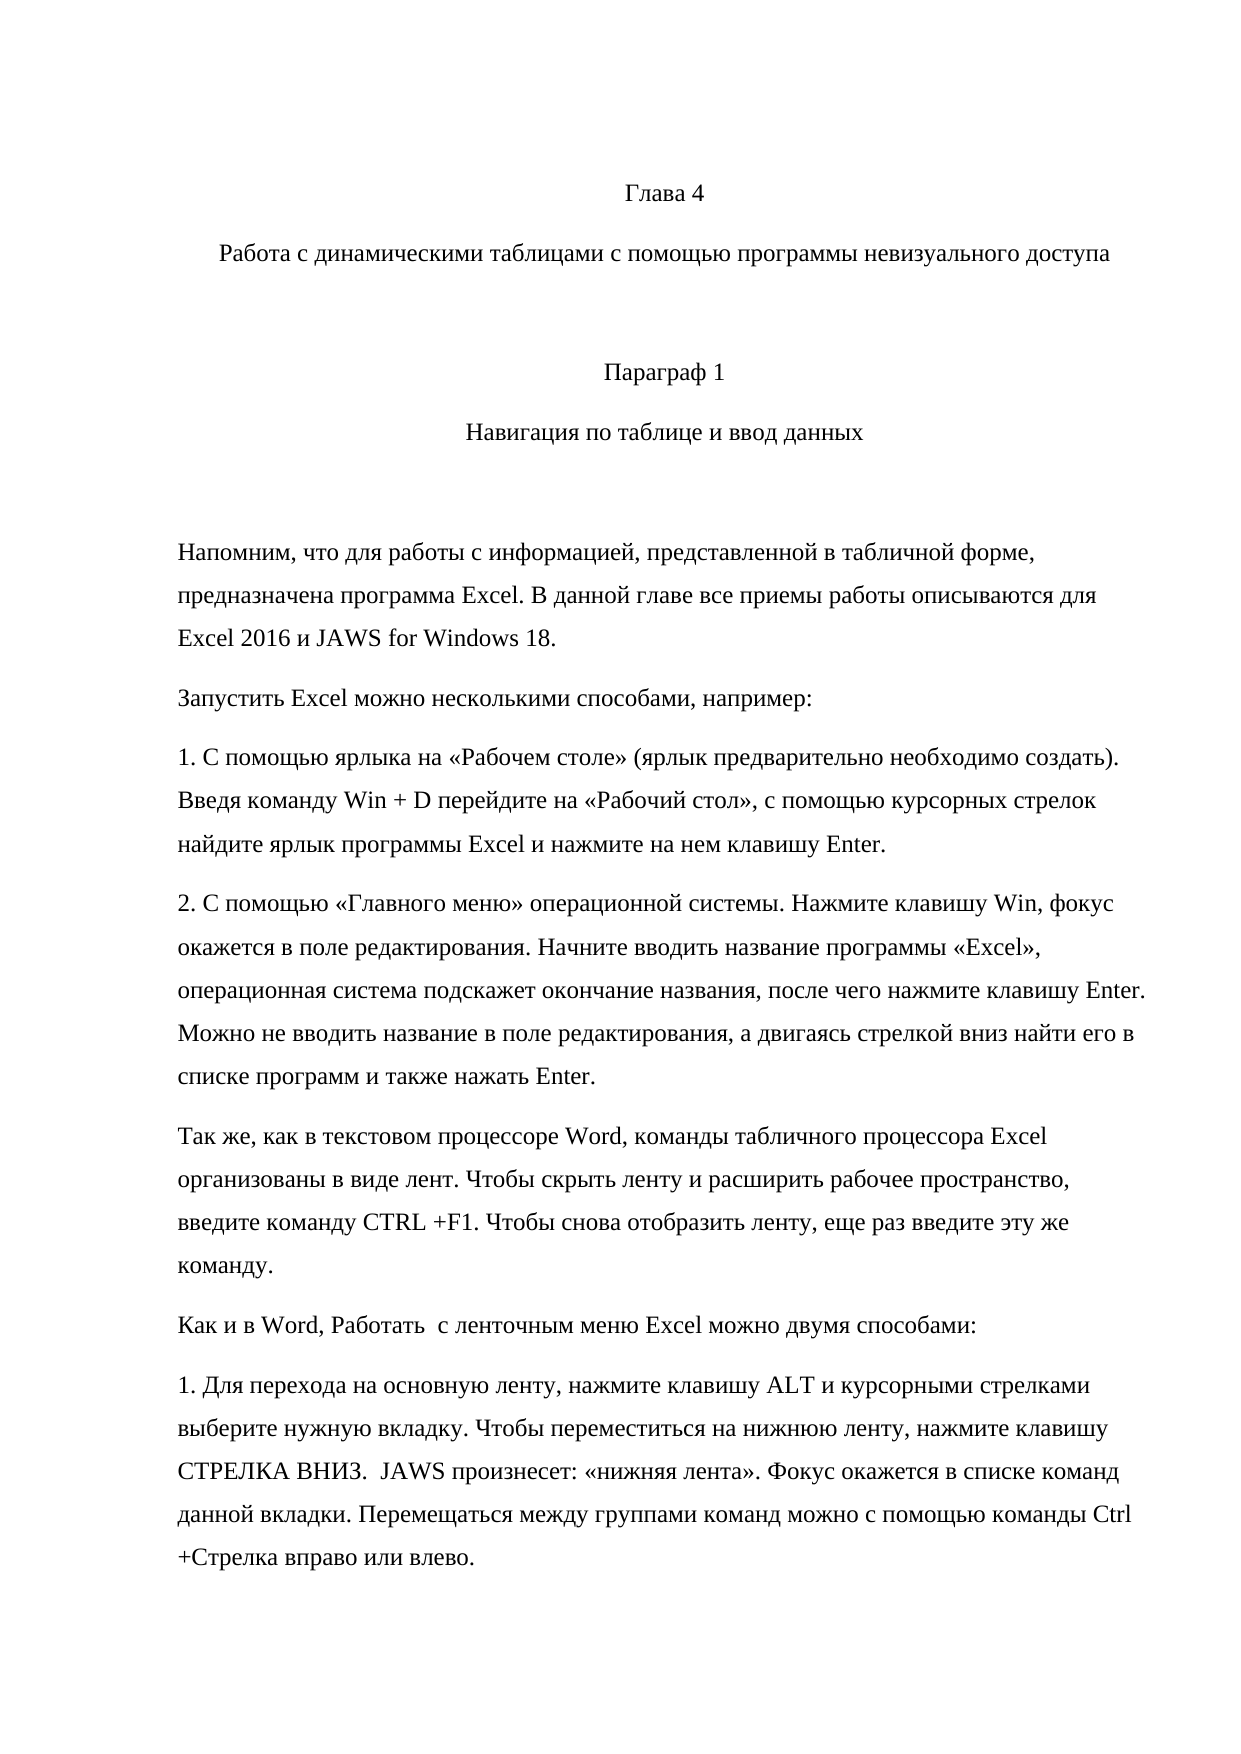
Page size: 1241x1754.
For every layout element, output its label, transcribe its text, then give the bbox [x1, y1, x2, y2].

text Навигация по таблице и ввод данных [177, 417, 1152, 446]
text 1. Для перехода на основную ленту, нажмите клавишу ALT и курсорными стрелками выберите нужную вкладку. Чтобы переместиться на нижнюю ленту, нажмите клавишу СТРЕЛКА ВНИЗ. JAWS произнесет: «нижняя лента». Фокус окажется в списке команд данной вкладки. Перемещаться между группами команд можно с помощью команды Ctrl +Стрелка вправо или влево. [177, 1370, 1152, 1571]
text Параграф 1 [177, 357, 1152, 386]
text Как и в Word, Работать с ленточным меню Excel можно двумя способами: [177, 1310, 1152, 1339]
text 1. С помощью ярлыка на «Рабочем столе» (ярлык предварительно необходимо создать). Введя команду Win + D перейдите на «Рабочий стол», с помощью курсорных стрелок найдите ярлык программы Excel и нажмите на нем клавишу Enter. [177, 742, 1152, 857]
text Глава 4 [177, 178, 1152, 207]
text Работа с динамическими таблицами с помощью программы невизуального доступа [177, 238, 1152, 266]
text 2. С помощью «Главного меню» операционной системы. Нажмите клавишу Win, фокус окажется в поле редактирования. Начните вводить название программы «Excel», операционная система подскажет окончание названия, после чего нажмите клавишу Enter. Можно не вводить название в поле редактирования, а двигаясь стрелкой вниз найти его в списке программ и также нажать Enter. [177, 888, 1152, 1090]
text Запустить Excel можно несколькими способами, например: [177, 683, 1152, 711]
text Напомним, что для работы с информацией, представленной в табличной форме, предназначена программа Excel. В данной главе все приемы работы описываются для Excel 2016 и JAWS for Windows 18. [177, 537, 1152, 652]
text Так же, как в текстовом процессоре Word, команды табличного процессора Excel организованы в виде лент. Чтобы скрыть ленту и расширить рабочее пространство, введите команду CTRL +F1. Чтобы снова отобразить ленту, еще раз введите эту же команду. [177, 1121, 1152, 1279]
